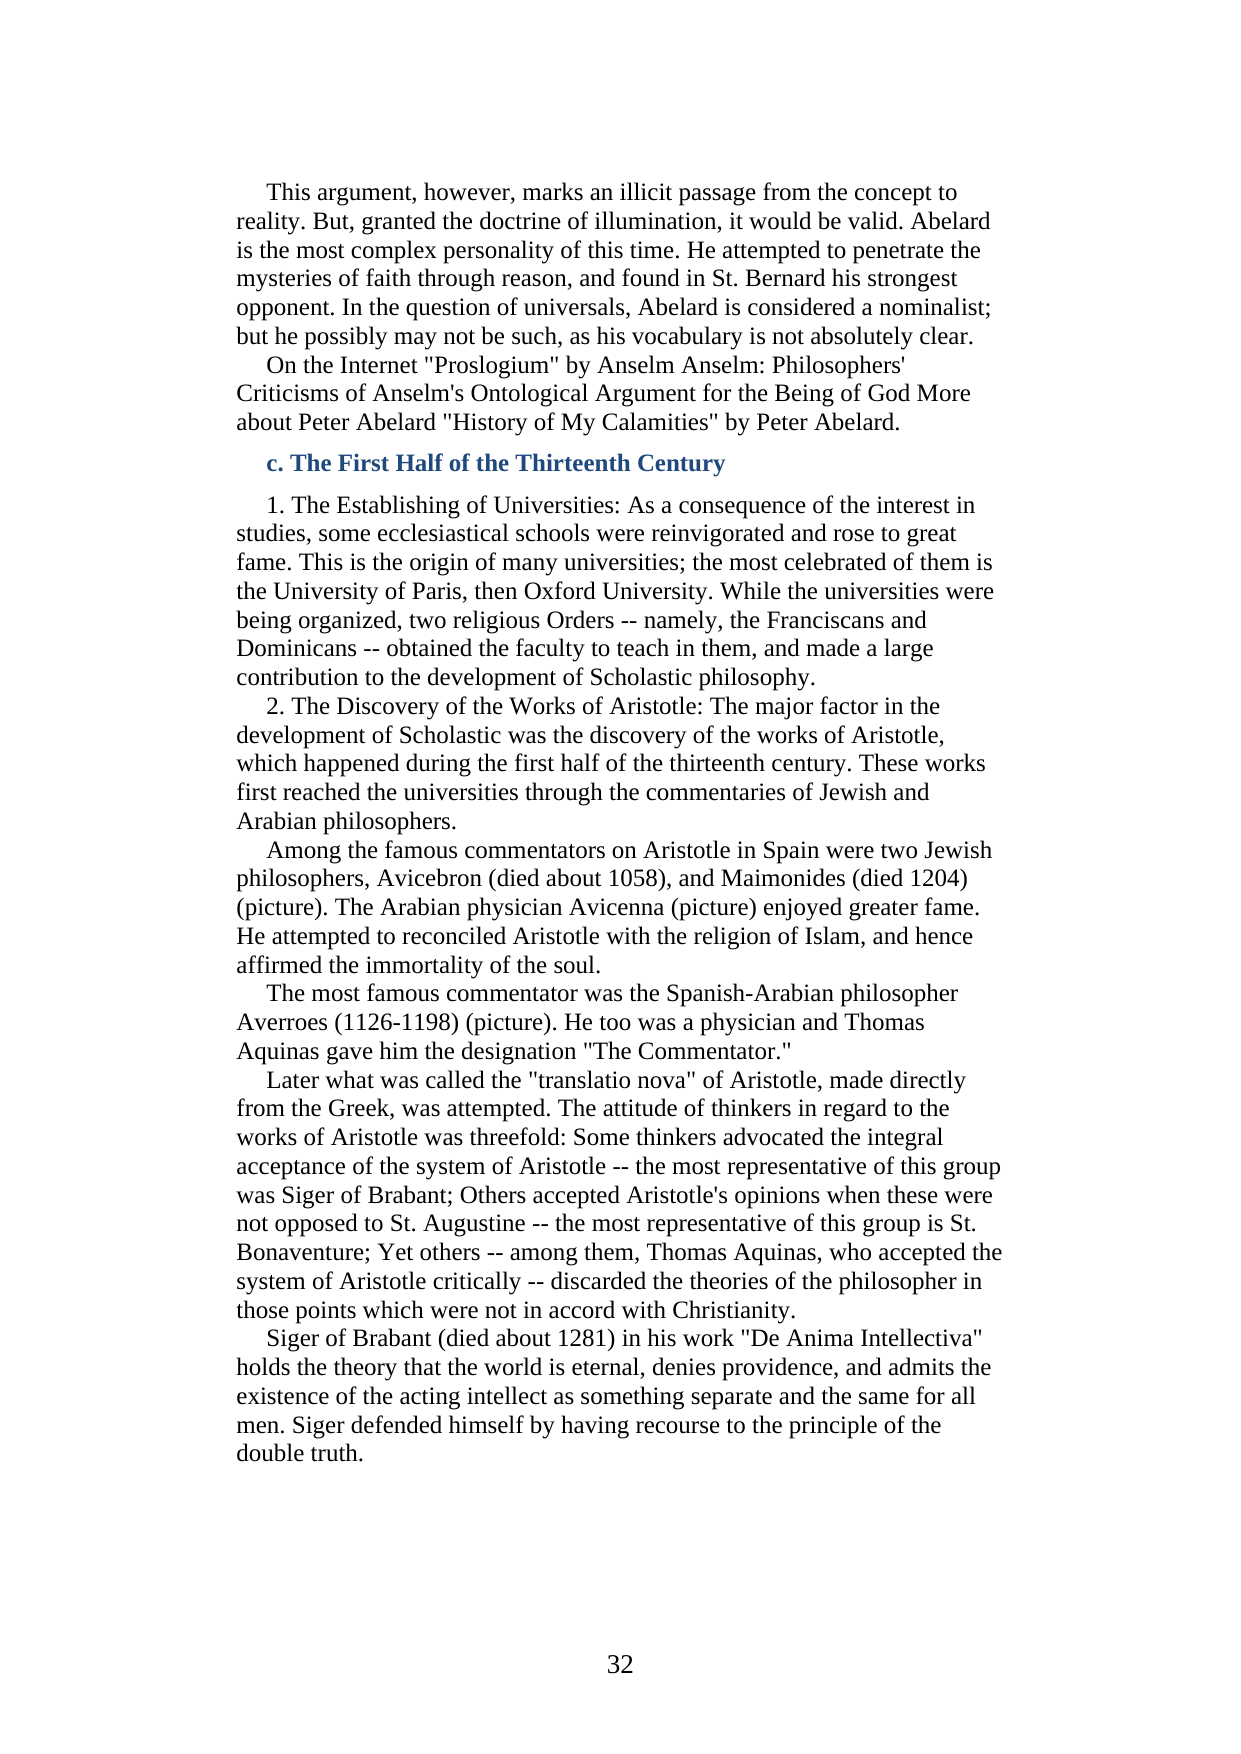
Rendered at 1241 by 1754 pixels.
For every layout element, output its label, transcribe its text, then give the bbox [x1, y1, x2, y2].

text Siger of Brabant (died about 1281) in his work "De Anima Intellectiva" holds the theory that the world is eternal, denies providence, and admits the existence of the acting intellect as something separate and the same for all men. Siger defended himself by having recourse to the principle of the double truth. [236, 1323, 1004, 1467]
text This argument, however, marks an illicit passage from the concept to reality. But, granted the doctrine of illumination, it would be valid. Abelard is the most complex personality of this time. He attempted to penetrate the mysteries of faith through reason, and found in St. Bernard his strongest opponent. In the question of universals, Abelard is considered a nominalist; but he possibly may not be such, as his vocabulary is not absolutely clear. [236, 177, 1004, 350]
text 1. The Establishing of Universities: As a consequence of the interest in studies, some ecclesiastical schools were reinvigorated and rose to great fame. This is the origin of many universities; the most celebrated of them is the University of Paris, then Oxford University. While the universities were being organized, two religious Orders -- namely, the Franciscans and Dominicans -- obtained the faculty to teach in them, and made a large contribution to the development of Scholastic philosophy. [236, 490, 1004, 691]
text The most famous commentator was the Spanish-Arabian philosopher Averroes (1126-1198) (picture). He too was a physician and Thomas Aquinas gave him the designation "The Commentator." [236, 978, 1004, 1065]
subtitle c. The First Half of the Thirteenth Century [236, 448, 1004, 477]
text Among the famous commentators on Aristotle in Spain were two Jewish philosophers, Avicebron (died about 1058), and Maimonides (died 1204) (picture). The Arabian physician Avicenna (picture) enjoyed greater fame. He attempted to reconciled Aristotle with the religion of Islam, and hence affirmed the immortality of the soul. [236, 835, 1004, 978]
text On the Internet "Proslogium" by Anselm Anselm: Philosophers' Criticisms of Anselm's Ontological Argument for the Being of God More about Peter Abelard "History of My Calamities" by Peter Abelard. [236, 350, 1004, 436]
text 2. The Discovery of the Works of Aristotle: The major factor in the development of Scholastic was the discovery of the works of Aristotle, which happened during the first half of the thirteenth century. These works first reached the universities through the commentaries of Jewish and Arabian philosophers. [236, 691, 1004, 835]
text Later what was called the "translatio nova" of Aristotle, made directly from the Greek, was attempted. The attitude of thinkers in regard to the works of Aristotle was threefold: Some thinkers advocated the integral acceptance of the system of Aristotle -- the most representative of this group was Siger of Brabant; Others accepted Aristotle's opinions when these were not opposed to St. Augustine -- the most representative of this group is St. Bonaventure; Yet others -- among them, Thomas Aquinas, who accepted the system of Aristotle critically -- discarded the theories of the philosopher in those points which were not in accord with Christianity. [236, 1065, 1004, 1323]
